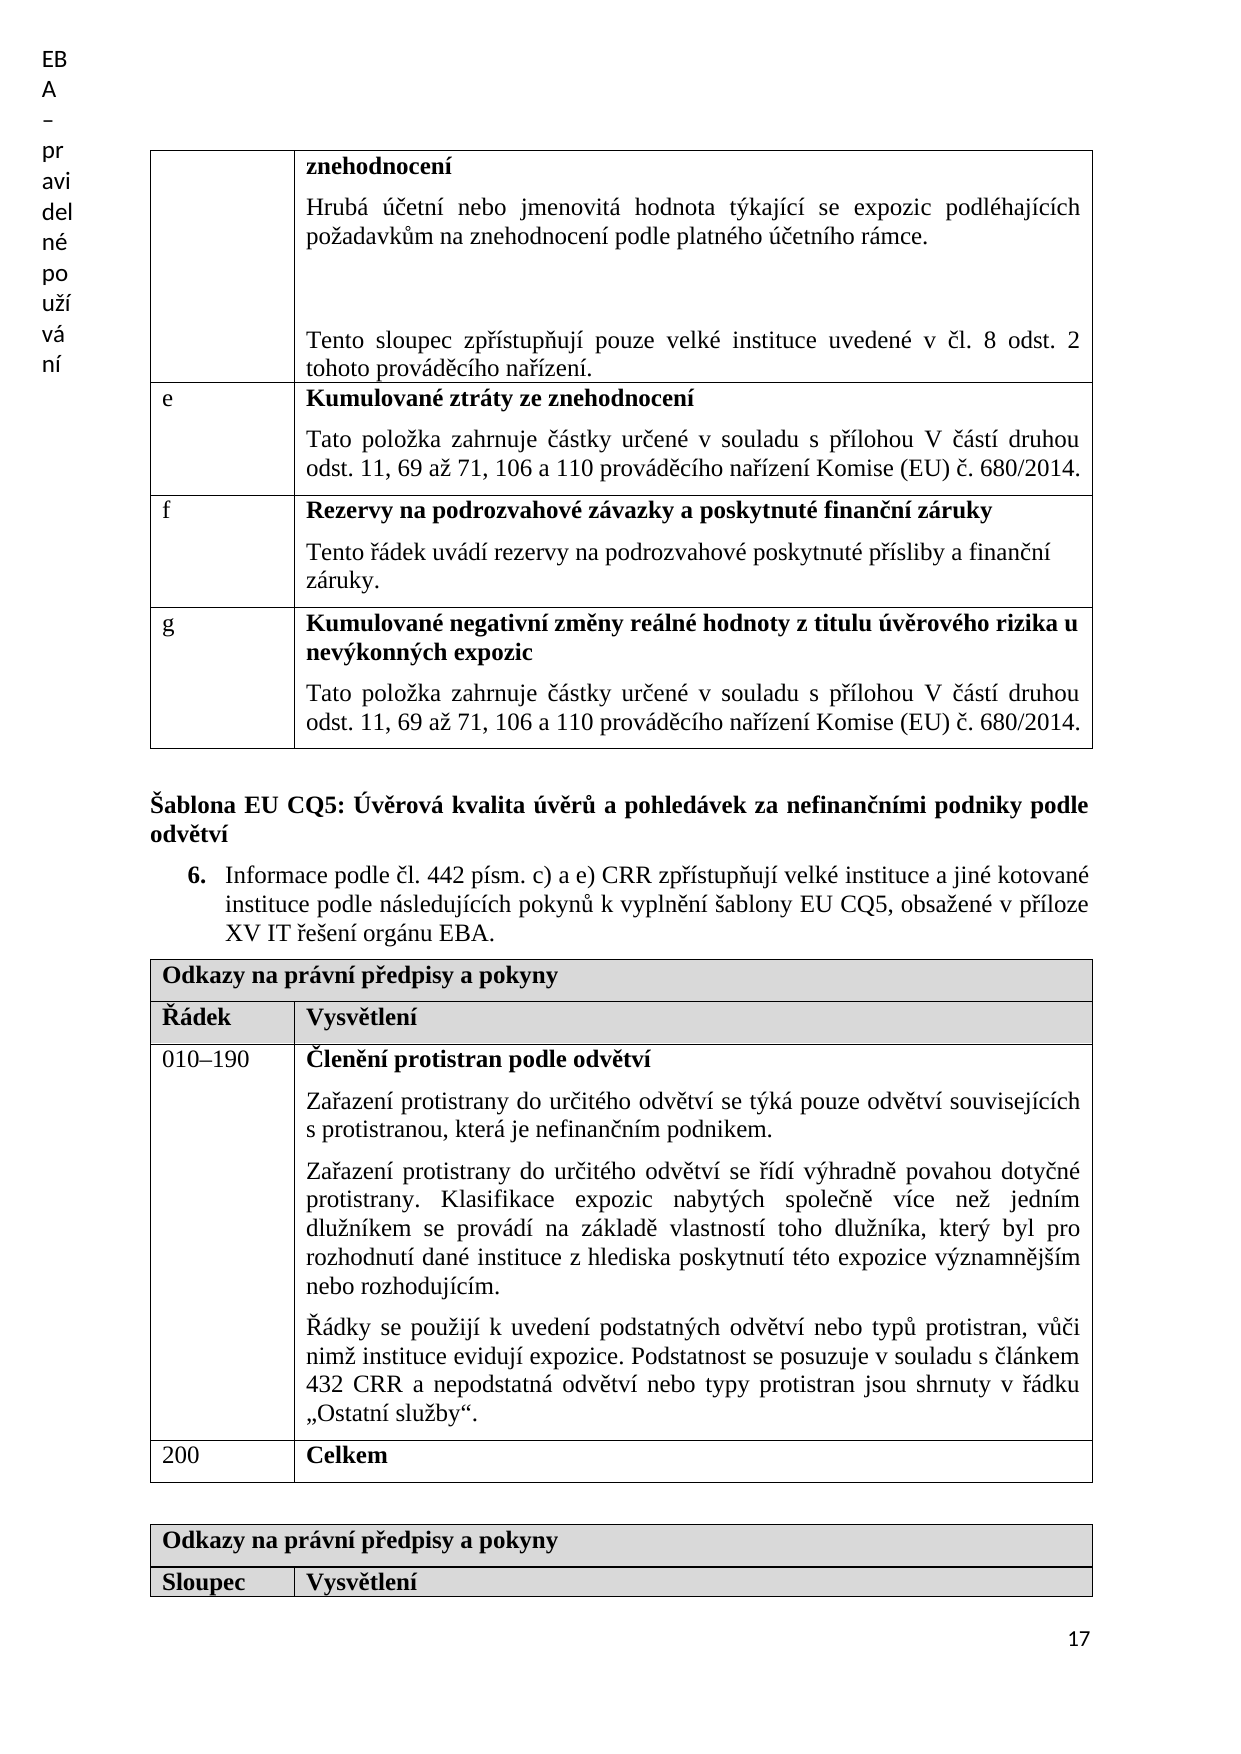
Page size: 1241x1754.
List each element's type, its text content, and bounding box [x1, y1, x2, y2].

table_cell f [151, 496, 294, 607]
table_header Odkazy na právní předpisy a pokyny [151, 1525, 1092, 1566]
table_cell Rezervy na podrozvahové závazky a poskytnuté finanční záruky Tento řádek uvádí rezervy na podrozvahové poskytnuté přísliby a finanční záruky. [295, 496, 1092, 607]
table_cell e [151, 383, 294, 494]
table_cell d [151, 151, 294, 382]
list Informace podle čl. 442 písm. c) a e) CRR zpřístupňují velké instituce a jiné kotované instituce podle následujících pokynů k vyplnění šablony EU CQ5, obsažené v příloze XV IT řešení orgánu EBA. [187, 860, 1090, 946]
table_cell g [151, 608, 294, 748]
text Šablona EU CQ5: Úvěrová kvalita úvěrů a pohledávek za nefinančními podniky podle odvětví [150, 790, 1090, 848]
table_cell Kumulované negativní změny reálné hodnoty z titulu úvěrového rizika u nevýkonných expozic Tato položka zahrnuje částky určené v souladu s přílohou V částí druhou odst. 11, 69 až 71, 106 a 110 prováděcího nařízení Komise (EU) č. 680/2014. [295, 608, 1092, 748]
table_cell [295, 151, 1092, 382]
table_cell Členění protistran podle odvětví Zařazení protistrany do určitého odvětví se týká pouze odvětví souvisejících s protistranou, která je nefinančním podnikem. Zařazení protistrany do určitého odvětví se řídí výhradně povahou dotyčné protistrany. Klasifikace expozic nabytých společně více než jedním dlužníkem se provádí na základě vlastností toho dlužníka, který byl pro rozhodnutí dané instituce z hlediska poskytnutí této expozice významnějším nebo rozhodujícím. Řádky se použijí k uvedení podstatných odvětví nebo typů protistran, vůči nimž instituce evidují expozice. Podstatnost se posuzuje v souladu s článkem 432 CRR a nepodstatná odvětví nebo typy protistran jsou shrnuty v řádku „Ostatní služby“. [295, 1045, 1092, 1439]
table_cell 200 [151, 1441, 294, 1482]
table_cell 010–190 [151, 1045, 294, 1439]
table_cell Řádek [151, 1002, 294, 1043]
table_cell Kumulované ztráty ze znehodnocení Tato položka zahrnuje částky určené v souladu s přílohou V částí druhou odst. 11, 69 až 71, 106 a 110 prováděcího nařízení Komise (EU) č. 680/2014. [295, 383, 1092, 494]
table_cell Sloupec [151, 1568, 294, 1596]
table_cell Vysvětlení [295, 1002, 1092, 1043]
table_cell Celkem [295, 1441, 1092, 1482]
table_header Odkazy na právní předpisy a pokyny [151, 960, 1092, 1001]
table_cell Vysvětlení [295, 1568, 1092, 1596]
